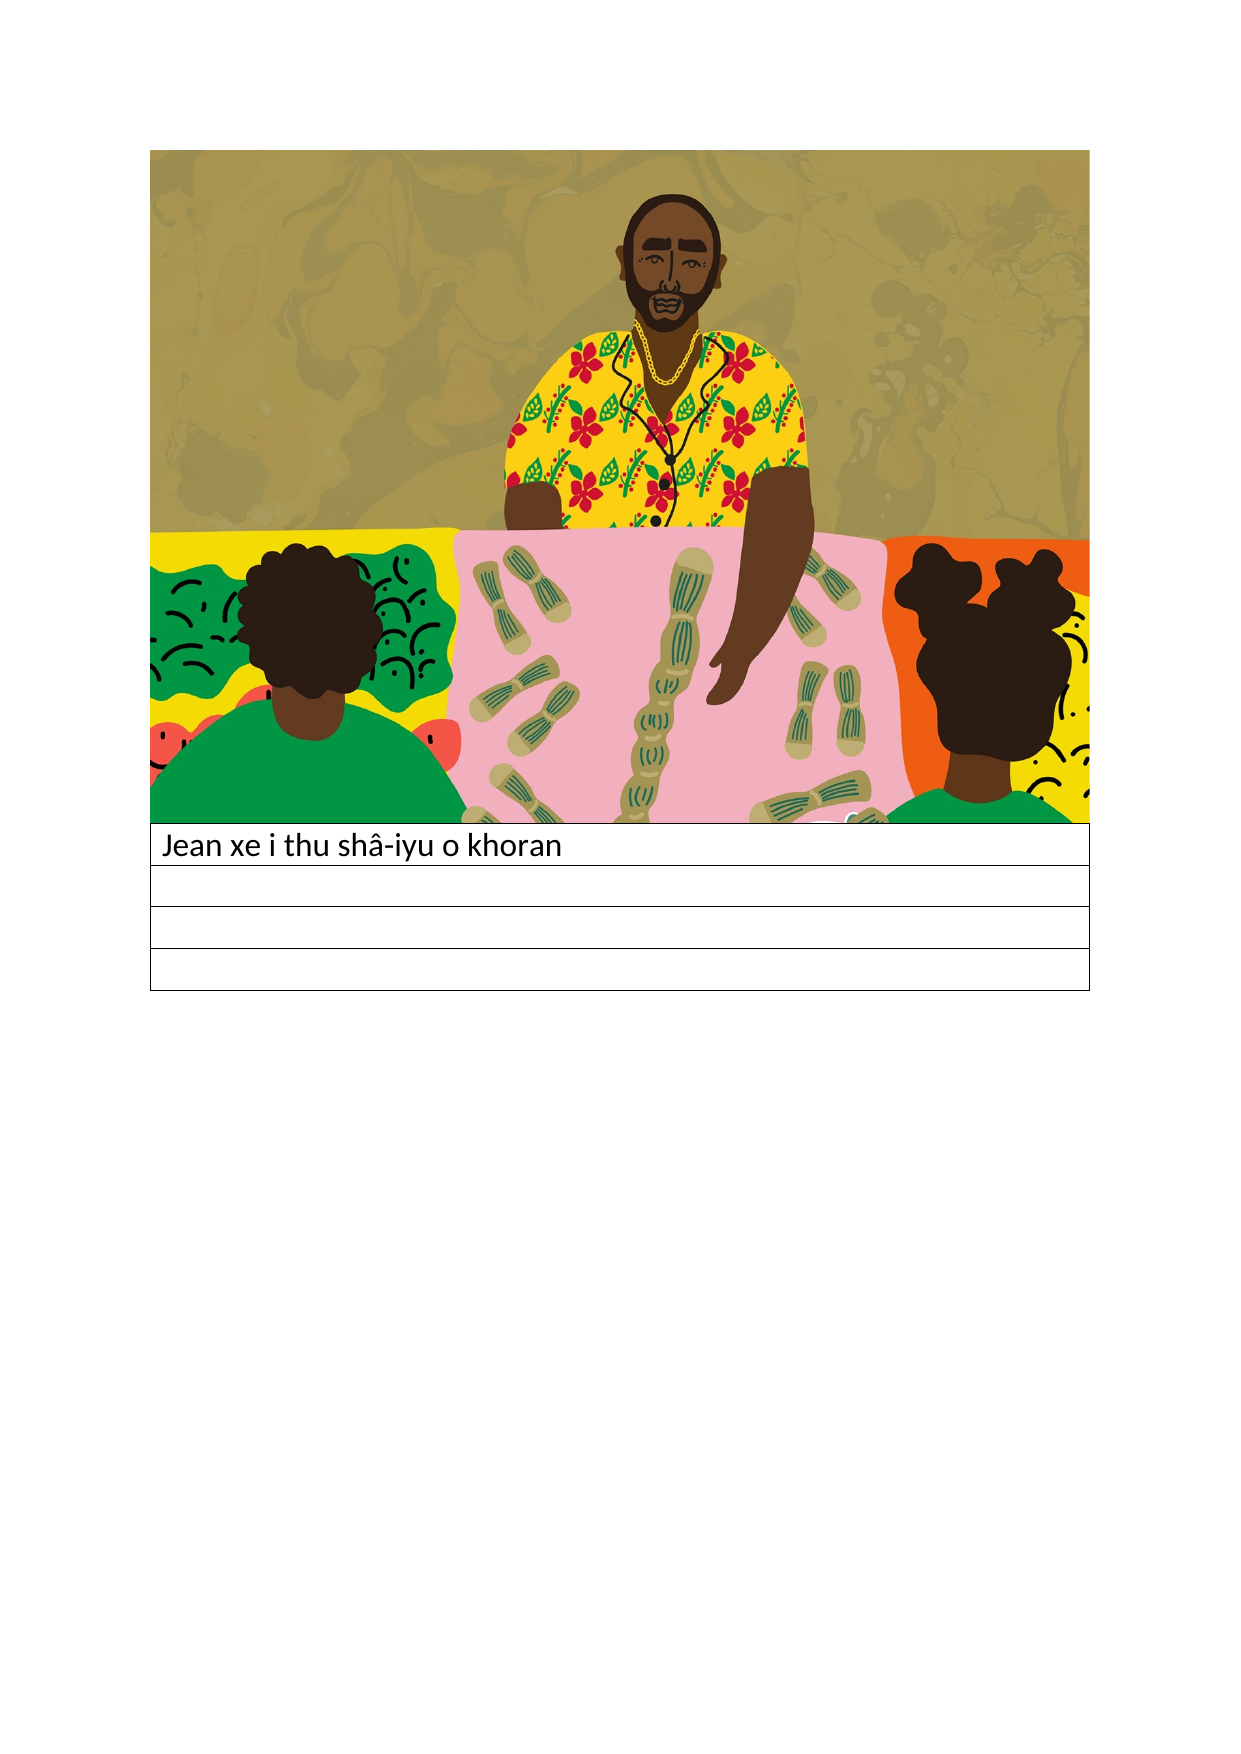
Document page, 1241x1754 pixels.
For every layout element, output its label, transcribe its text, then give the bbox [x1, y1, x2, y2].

table_cell [151, 866, 1089, 906]
picture [150, 150, 1090, 823]
table_cell [151, 949, 1089, 990]
table_cell [151, 907, 1089, 948]
table_header Jean xe i thu shâ-iyu o khoran [151, 824, 1089, 864]
